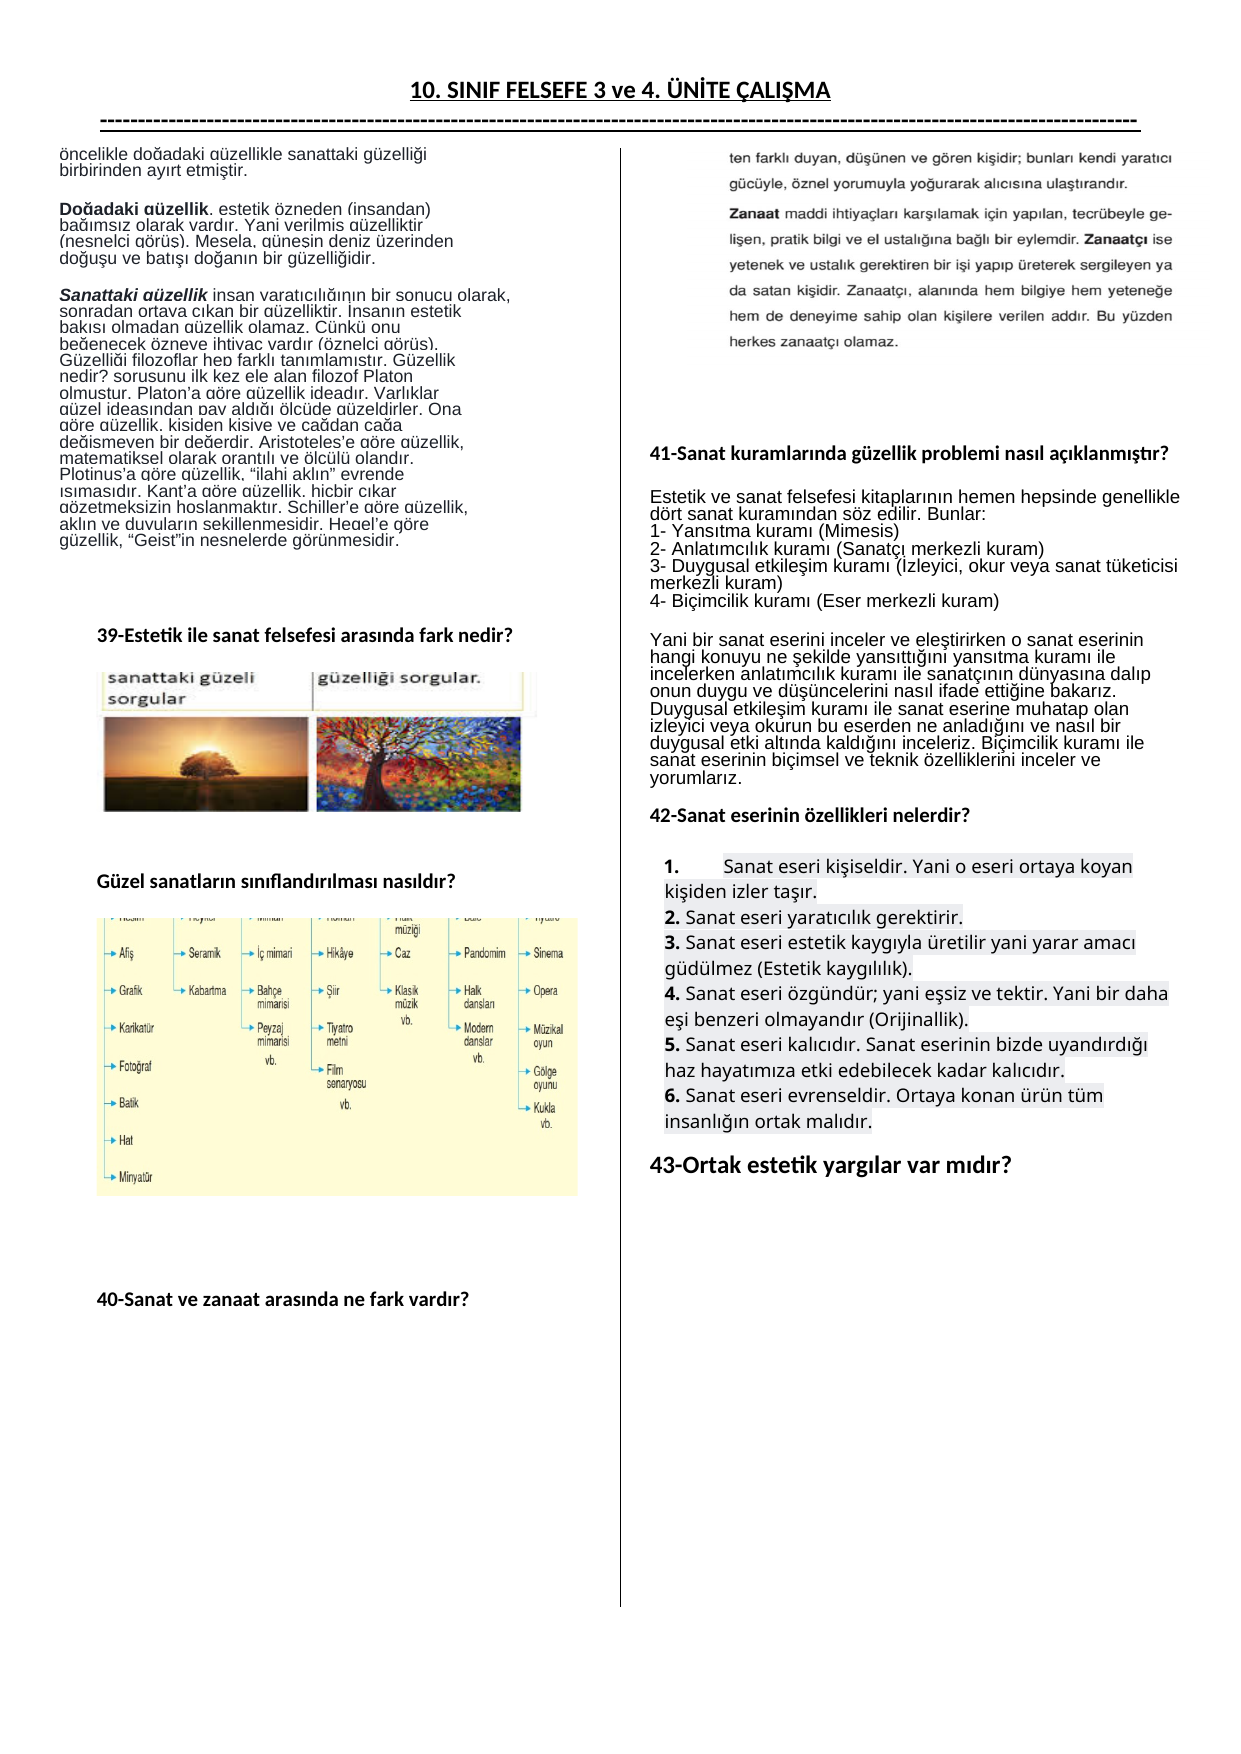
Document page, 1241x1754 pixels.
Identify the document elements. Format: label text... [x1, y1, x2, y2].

list Sanattaki güzellik insan yaratıcılığının bir sonucu olarak, sonradan ortaya çıkan bir güzelliktir. İnsanın estetik bakışı olmadan güzellik olamaz. Çünkü onu beğenecek özneye ihtiyaç vardır (öznelci görüş). Güzelliği filozoflar hep farklı tanımlamıştır. Güzellik nedir? sorusunu ilk kez ele alan filozof Platon olmuştur. Platon’a göre güzellik ideadır. Varlıklar güzel ideasından pay aldığı ölçüde güzeldirler. Ona göre güzellik, kişiden kişiye ve çağdan çağa değişmeyen bir değerdir. Aristoteles’e göre güzellik, matematiksel olarak orantılı ve ölçülü olandır. Plotinus’a göre güzellik, “ilahi aklın” evrende ışımasıdır. Kant’a göre güzellik, hiçbir çıkar gözetmeksizin hoşlanmaktır. Schiller’e göre güzellik, aklın ve duyuların şekillenmesidir. Hegel’e göre güzellik, “Geist”in nesnelerde görünmesidir. [399, 288, 591, 550]
picture [687, 147, 1211, 365]
text 41-Sanat kuramlarında güzellik problemi nasıl açıklanmıştır? [649, 444, 1181, 464]
text 40-Sanat ve zanaat arasında ne fark vardır? [97, 1290, 591, 1310]
picture [96, 918, 578, 1196]
picture [96, 672, 538, 812]
text 39-Estetik ile sanat felsefesi arasında fark nedir? [97, 626, 591, 647]
text 43-Ortak estetik yargılar var mıdır? [649, 1149, 1181, 1179]
text Güzel sanatların sınıflandırılması nasıldır? [97, 872, 591, 893]
text Estetik ve sanat felsefesi kitaplarının hemen hepsinde genellikle dört sanat kuramından söz edilir. Bunlar: 1- Yansıtma kuramı (Mimesis) 2- Anlatımcılık kuramı (Sanatçı merkezli kuram) 3- Duygusal etkileşim kuramı (İzleyici, okur veya sanat tüketicisi merkezli kuram) 4- Biçimcilik kuramı (Eser merkezli kuram) [649, 490, 1181, 611]
list Sanat eseri kişiseldir. Yani o eseri ortaya koyan kişiden izler taşır. 2. Sanat eseri yaratıcılık gerektirir. 3. Sanat eseri estetik kaygıyla üretilir yani yarar amacı güdülmez (Estetik kaygılılık). 4. Sanat eseri özgündür; yani eşsiz ve tektir. Yani bir daha eşi benzeri olmayandır (Orijinallik). 5. Sanat eseri kalıcıdır. Sanat eserinin bizde uyandırdığı haz hayatımıza etki edebilecek kadar kalıcıdır. 6. Sanat eseri evrenseldir. Ortaya konan ürün tüm insanlığın ortak malıdır. [663, 853, 1181, 1134]
list Doğadaki güzellik, estetik özneden (insandan) bağımsız olarak vardır. Yani verilmiş güzelliktir (nesnelci görüş). Mesela, güneşin deniz üzerinden doğuşu ve batışı doğanın bir güzelliğidir. [376, 203, 591, 268]
text Yani bir sanat eserini inceler ve eleştirirken o sanat eserinin hangi konuyu ne şekilde yansıttığını yansıtma kuramı ile incelerken anlatımcılık kuramı ile sanatçının dünyasına dalıp onun duygu ve düşüncelerini nasıl ifade ettiğine bakarız. Duygusal etkileşim kuramı ile sanat eserine muhatap olan izleyici veya okurun bu eserden ne anladığını ve nasıl bir duygusal etki altında kaldığını inceleriz. Biçimcilik kuramı ile sanat eserinin biçimsel ve teknik özelliklerini inceler ve yorumlarız. 42-Sanat eserinin özellikleri nelerdir? [649, 632, 1181, 828]
